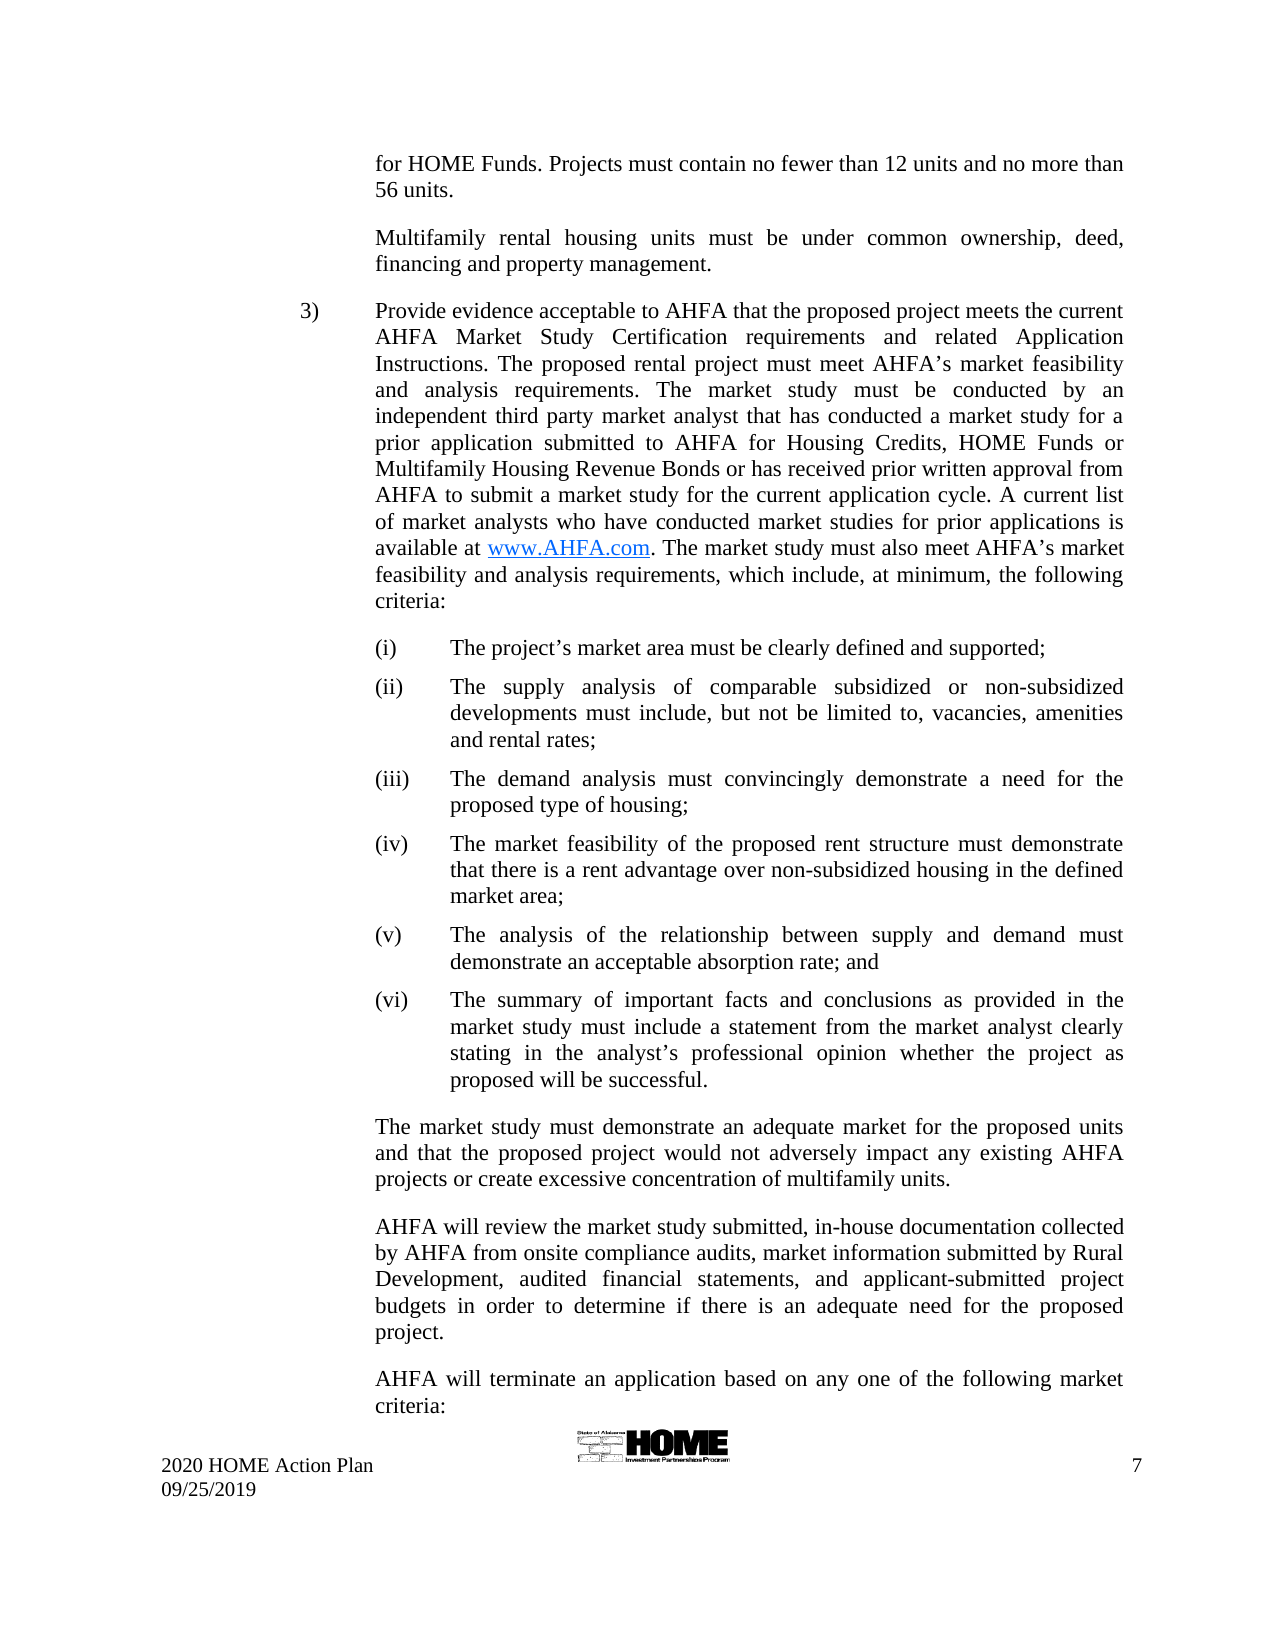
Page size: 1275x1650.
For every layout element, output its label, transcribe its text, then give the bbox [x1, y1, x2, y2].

text The analysis of the relationship between supply and demand must demonstrate an acceptable absorption rate; and [375, 921, 1125, 974]
text AHFA will terminate an application based on any one of the following market criteria: [375, 1365, 1125, 1418]
text Multifamily rental housing units must be under common ownership, deed, financing and property management. [375, 223, 1125, 276]
text The supply analysis of comparable subsidized or non-subsidized developments must include, but not be limited to, vacancies, amenities and rental rates; [375, 673, 1125, 752]
text The market feasibility of the proposed rent structure must demonstrate that there is a rent advantage over non-subsidized housing in the defined market area; [375, 830, 1125, 909]
text The demand analysis must convincingly demonstrate a need for the proposed type of housing; [375, 764, 1125, 817]
text The summary of important facts and conclusions as provided in the market study must include a statement from the market analyst clearly stating in the analyst’s professional opinion whether the project as proposed will be successful. [375, 987, 1125, 1092]
text The market study must demonstrate an adequate market for the proposed units and that the proposed project would not adversely impact any existing AHFA projects or create excessive concentration of multifamily units. [375, 1113, 1125, 1192]
text Provide evidence acceptable to AHFA that the proposed project meets the current AHFA Market Study Certification requirements and related Application Instructions. The proposed rental project must meet AHFA’s market feasibility and analysis requirements. The market study must be conducted by an independent third party market analyst that has conducted a market study for a prior application submitted to AHFA for Housing Credits, HOME Funds or Multifamily Housing Revenue Bonds or has received prior written approval from AHFA to submit a market study for the current application cycle. A current list of market analysts who have conducted market studies for prior applications is available at www.AHFA.com. The market study must also meet AHFA’s market feasibility and analysis requirements, which include, at minimum, the following criteria: [300, 297, 1125, 613]
picture [574, 1429, 730, 1462]
text AHFA will review the market study submitted, in-house documentation collected by AHFA from onsite compliance audits, market information submitted by Rural Development, audited financial statements, and applicant-submitted project budgets in order to determine if there is an adequate need for the proposed project. [375, 1213, 1125, 1344]
text The project’s market area must be clearly defined and supported; [375, 634, 1125, 661]
